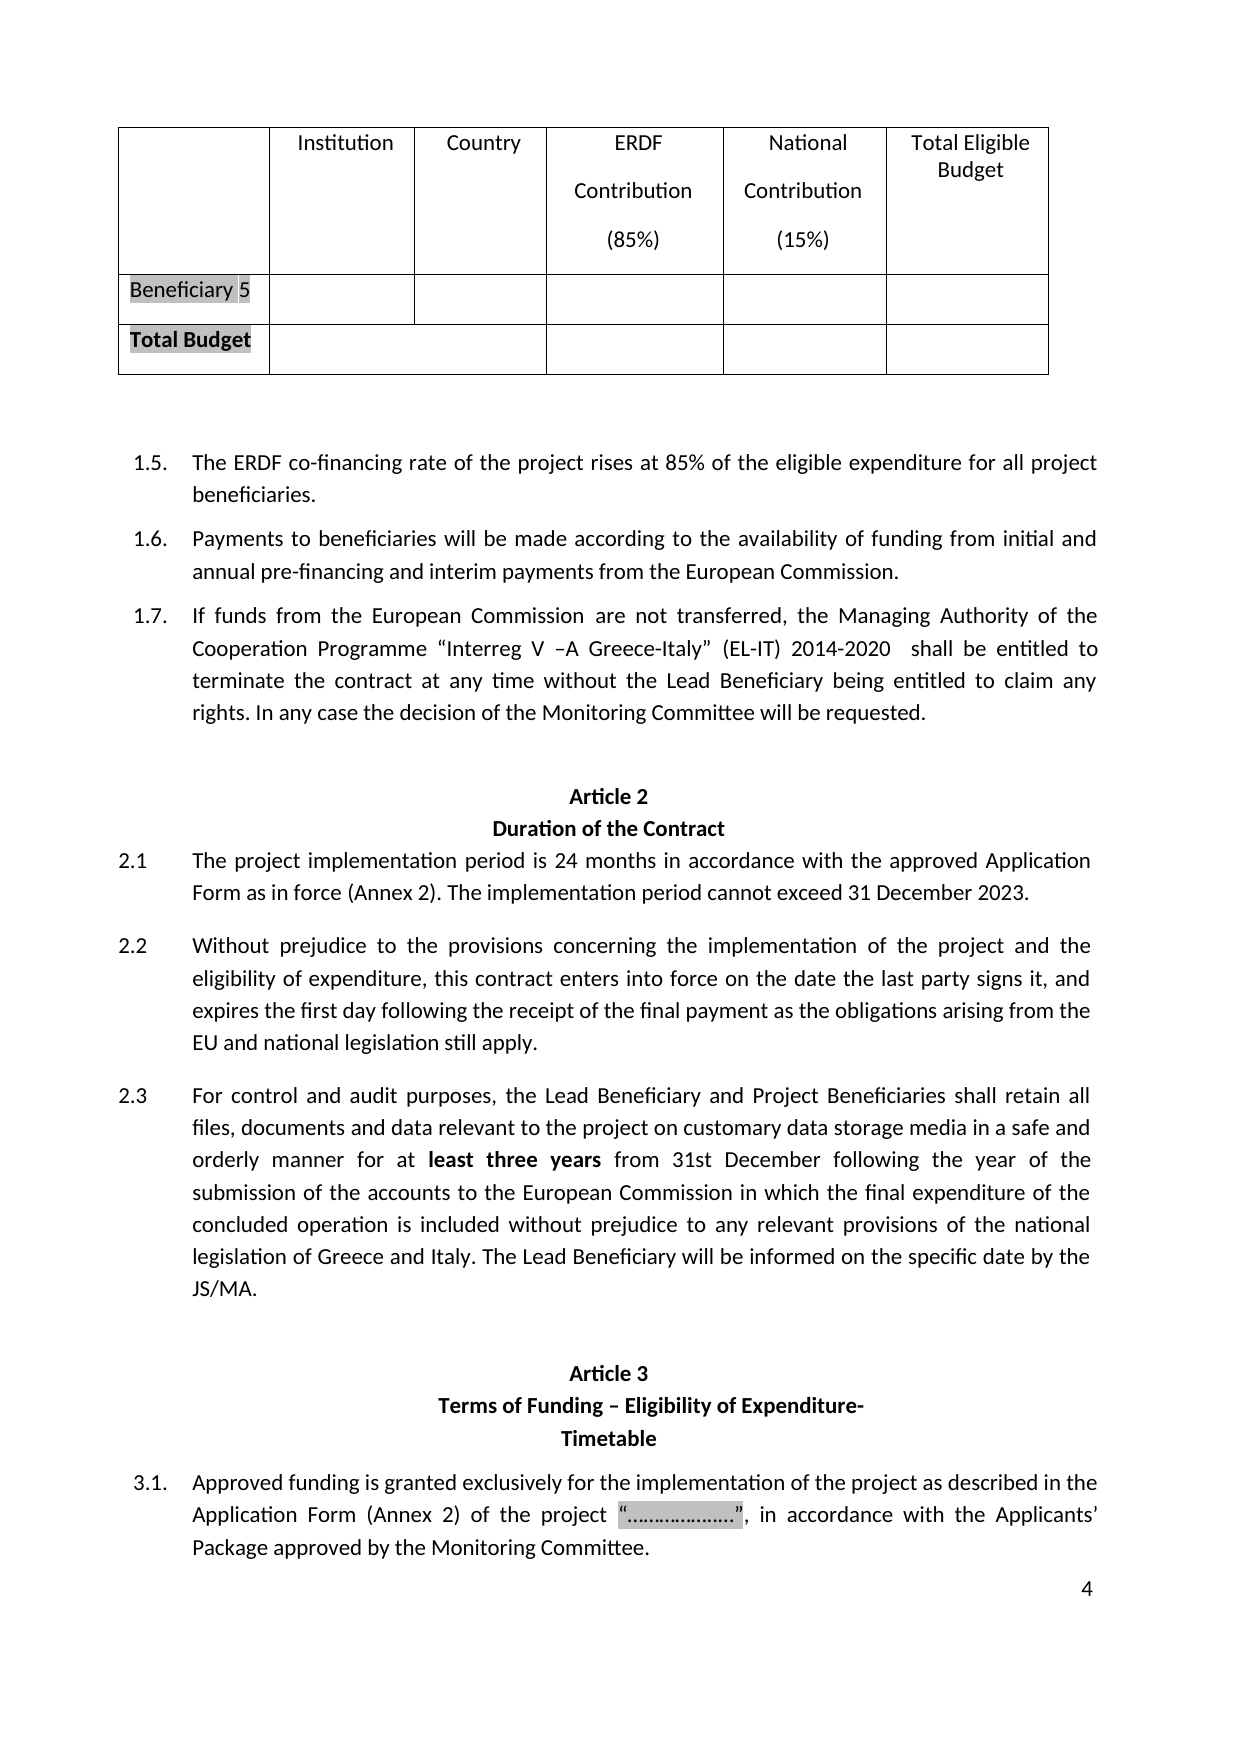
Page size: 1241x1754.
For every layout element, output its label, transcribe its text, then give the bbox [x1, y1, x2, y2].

list Payments to beneficiaries will be made according to the availability of funding from initial and annual pre-financing and interim payments from the European Commission. [133, 524, 1099, 585]
table_header Institution [270, 128, 414, 274]
list If funds from the European Commission are not transferred, the Managing Authority of the Cooperation Programme “Interreg V –A Greece-Italy” (EL-IT) 2014-2020 shall be entitled to terminate the contract at any time without the Lead Beneficiary being entitled to claim any rights. In any case the decision of the Monitoring Committee will be requested. [133, 601, 1099, 726]
table_cell [547, 325, 723, 374]
table_header National Contribution (15%) [724, 128, 886, 274]
text 2.1 The project implementation period is 24 months in accordance with the approved Application Form as in force (Annex 2). The implementation period cannot exceed 31 December 2023. [118, 846, 1092, 906]
table_header [119, 128, 269, 274]
text Article 2 [118, 782, 1099, 810]
table_cell [887, 325, 1048, 374]
text 2.3 For control and audit purposes, the Lead Beneficiary and Project Beneficiaries shall retain all files, documents and data relevant to the project on customary data storage media in a safe and orderly manner for at least three years from 31st December following the year of the submission of the accounts to the European Commission in which the final expenditure of the concluded operation is included without prejudice to any relevant provisions of the national legislation of Greece and Italy. The Lead Beneficiary will be informed on the specific date by the JS/MA. [118, 1081, 1092, 1302]
text Duration of the Contract [118, 814, 1099, 842]
table_cell [547, 275, 723, 324]
table_header Country [415, 128, 546, 274]
table_cell [270, 325, 546, 374]
list Approved funding is granted exclusively for the implementation of the project as described in the Application Form (Annex 2) of the project “……………..…”, in accordance with the Applicants’ Package approved by the Monitoring Committee. [133, 1468, 1099, 1561]
text 2.2 Without prejudice to the provisions concerning the implementation of the project and the eligibility of expenditure, this contract enters into force on the date the last party signs it, and expires the first day following the receipt of the final payment as the obligations arising from the EU and national legislation still apply. [118, 931, 1092, 1056]
text Timetable [118, 1424, 1099, 1452]
table_header Total Eligible Budget [887, 128, 1048, 274]
table_cell [724, 275, 886, 324]
table_cell [415, 275, 546, 324]
table_cell Beneficiary 5 [119, 275, 269, 324]
table_cell Total Budget [119, 325, 269, 374]
text Terms of Funding – Eligibility of Expenditure- [118, 1392, 1099, 1419]
list The ERDF co-financing rate of the project rises at 85% of the eligible expenditure for all project beneficiaries. [133, 448, 1099, 508]
table_cell [887, 275, 1048, 324]
table_header ERDF Contribution (85%) [547, 128, 723, 274]
text Article 3 [118, 1359, 1099, 1387]
table_cell [270, 275, 414, 324]
table_cell [724, 325, 886, 374]
